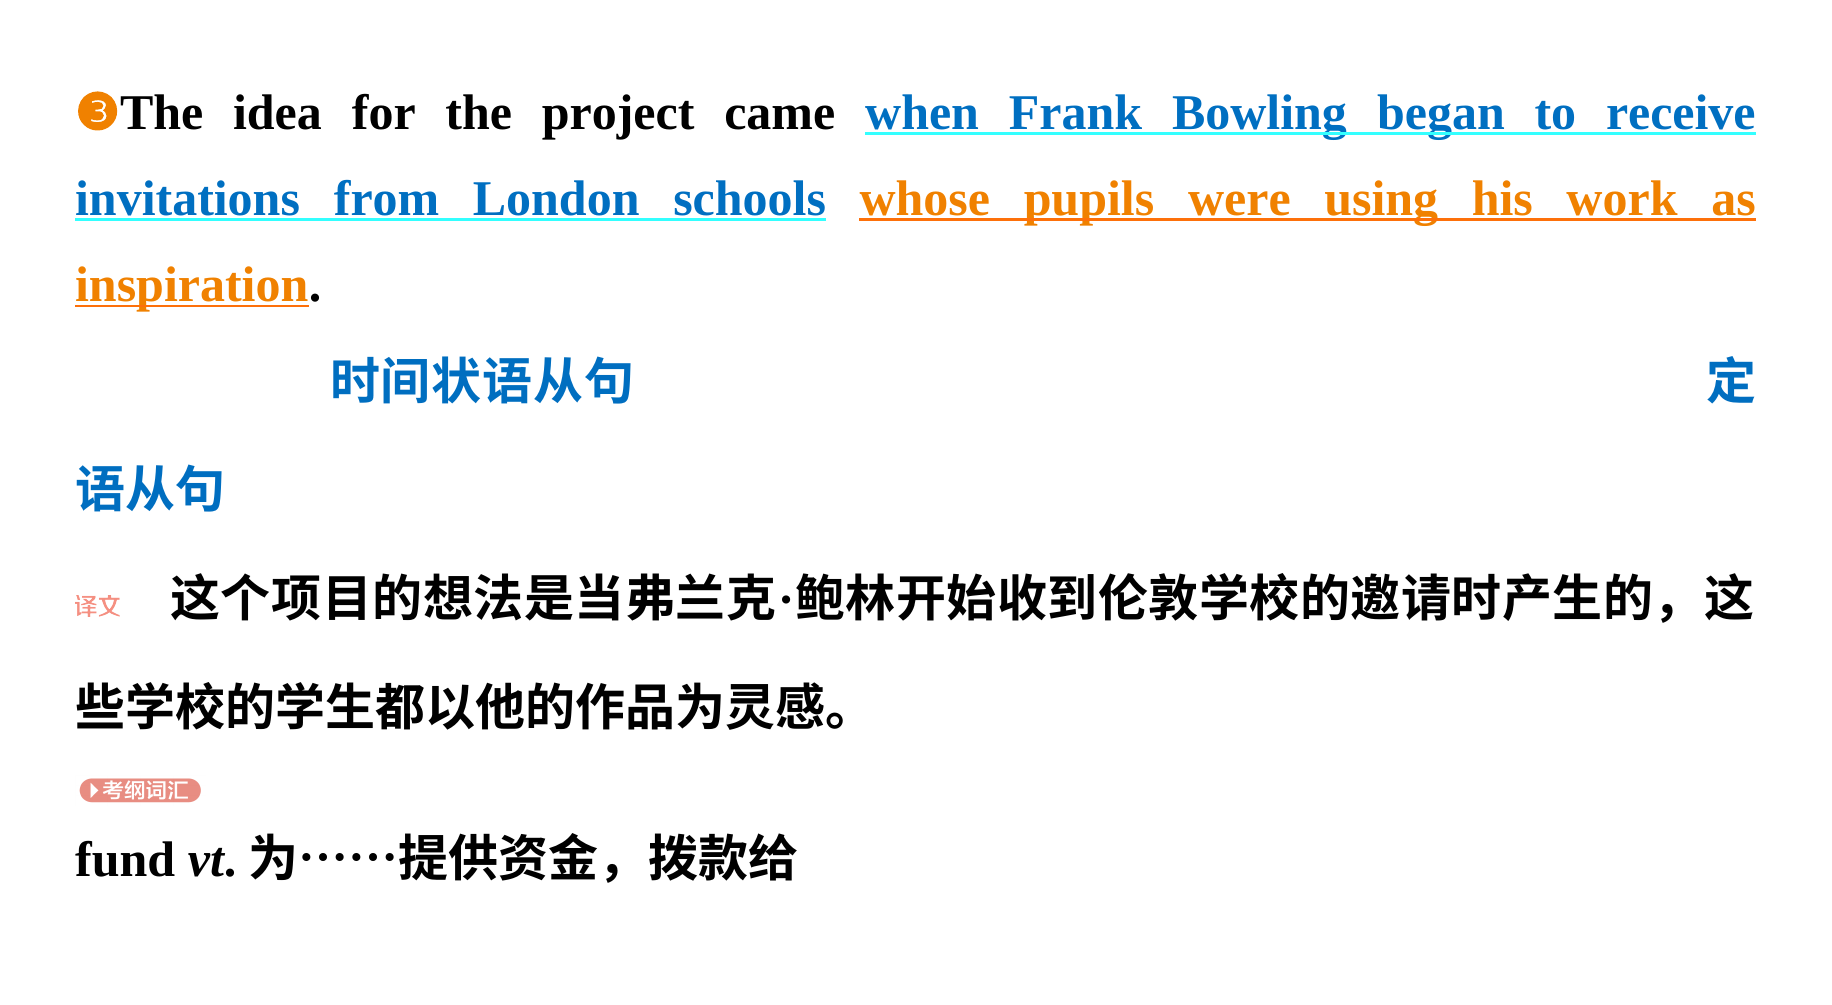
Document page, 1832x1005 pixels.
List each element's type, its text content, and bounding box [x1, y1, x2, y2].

picture [75, 595, 120, 617]
text ❸The idea for the project came when Frank Bowling began to receive invitations from London schools whose pupils were using his work as inspiration. [75, 79, 1756, 312]
text 这个项目的想法是当弗兰克·鲍林开始收到伦敦学校的邀请时产生的，这些学校的学生都以他的作品为灵感。 [75, 558, 1756, 739]
text 时间状语从句 定语从句 [75, 341, 1756, 522]
text fund vt. 为……提供资金，拨款给 [75, 818, 1756, 891]
picture [75, 775, 206, 806]
